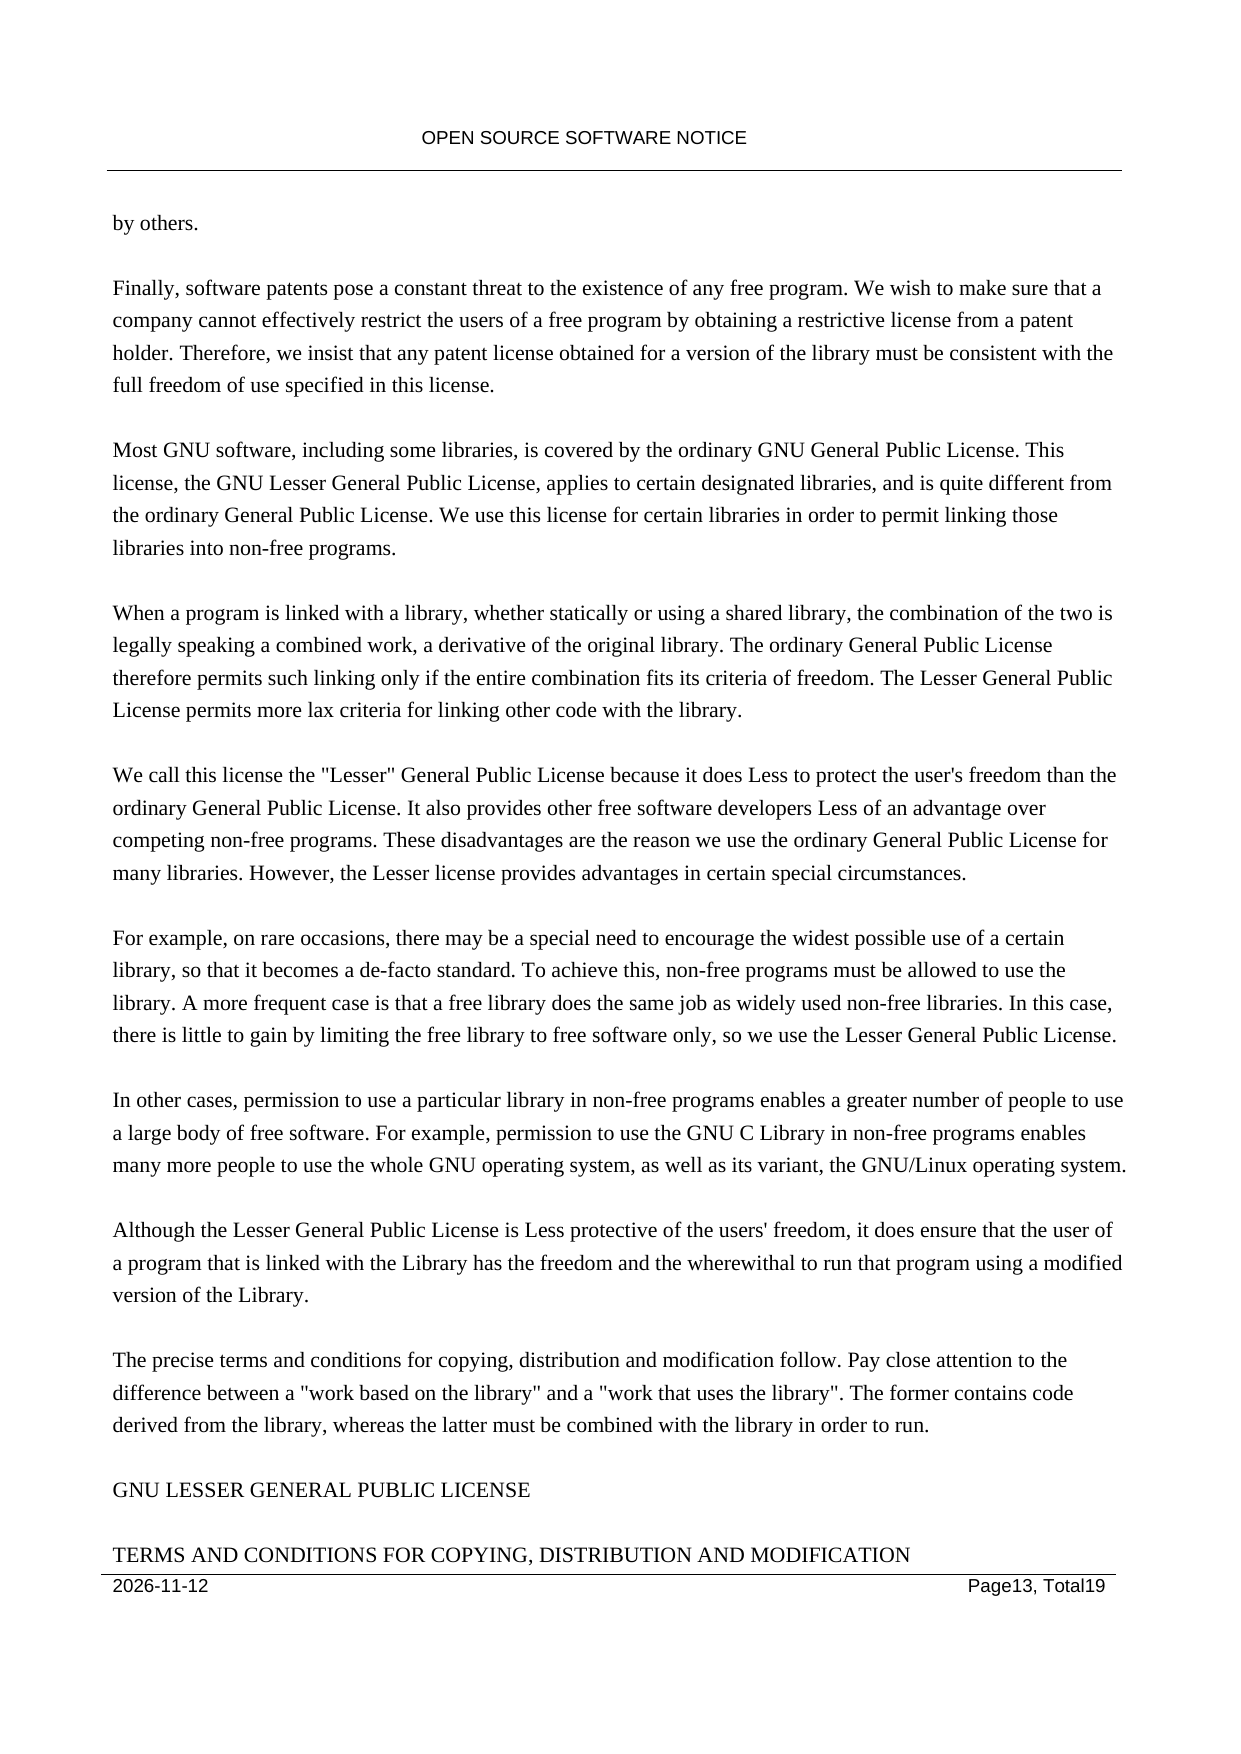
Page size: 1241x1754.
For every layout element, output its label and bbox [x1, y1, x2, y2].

text [112, 206, 1128, 1571]
